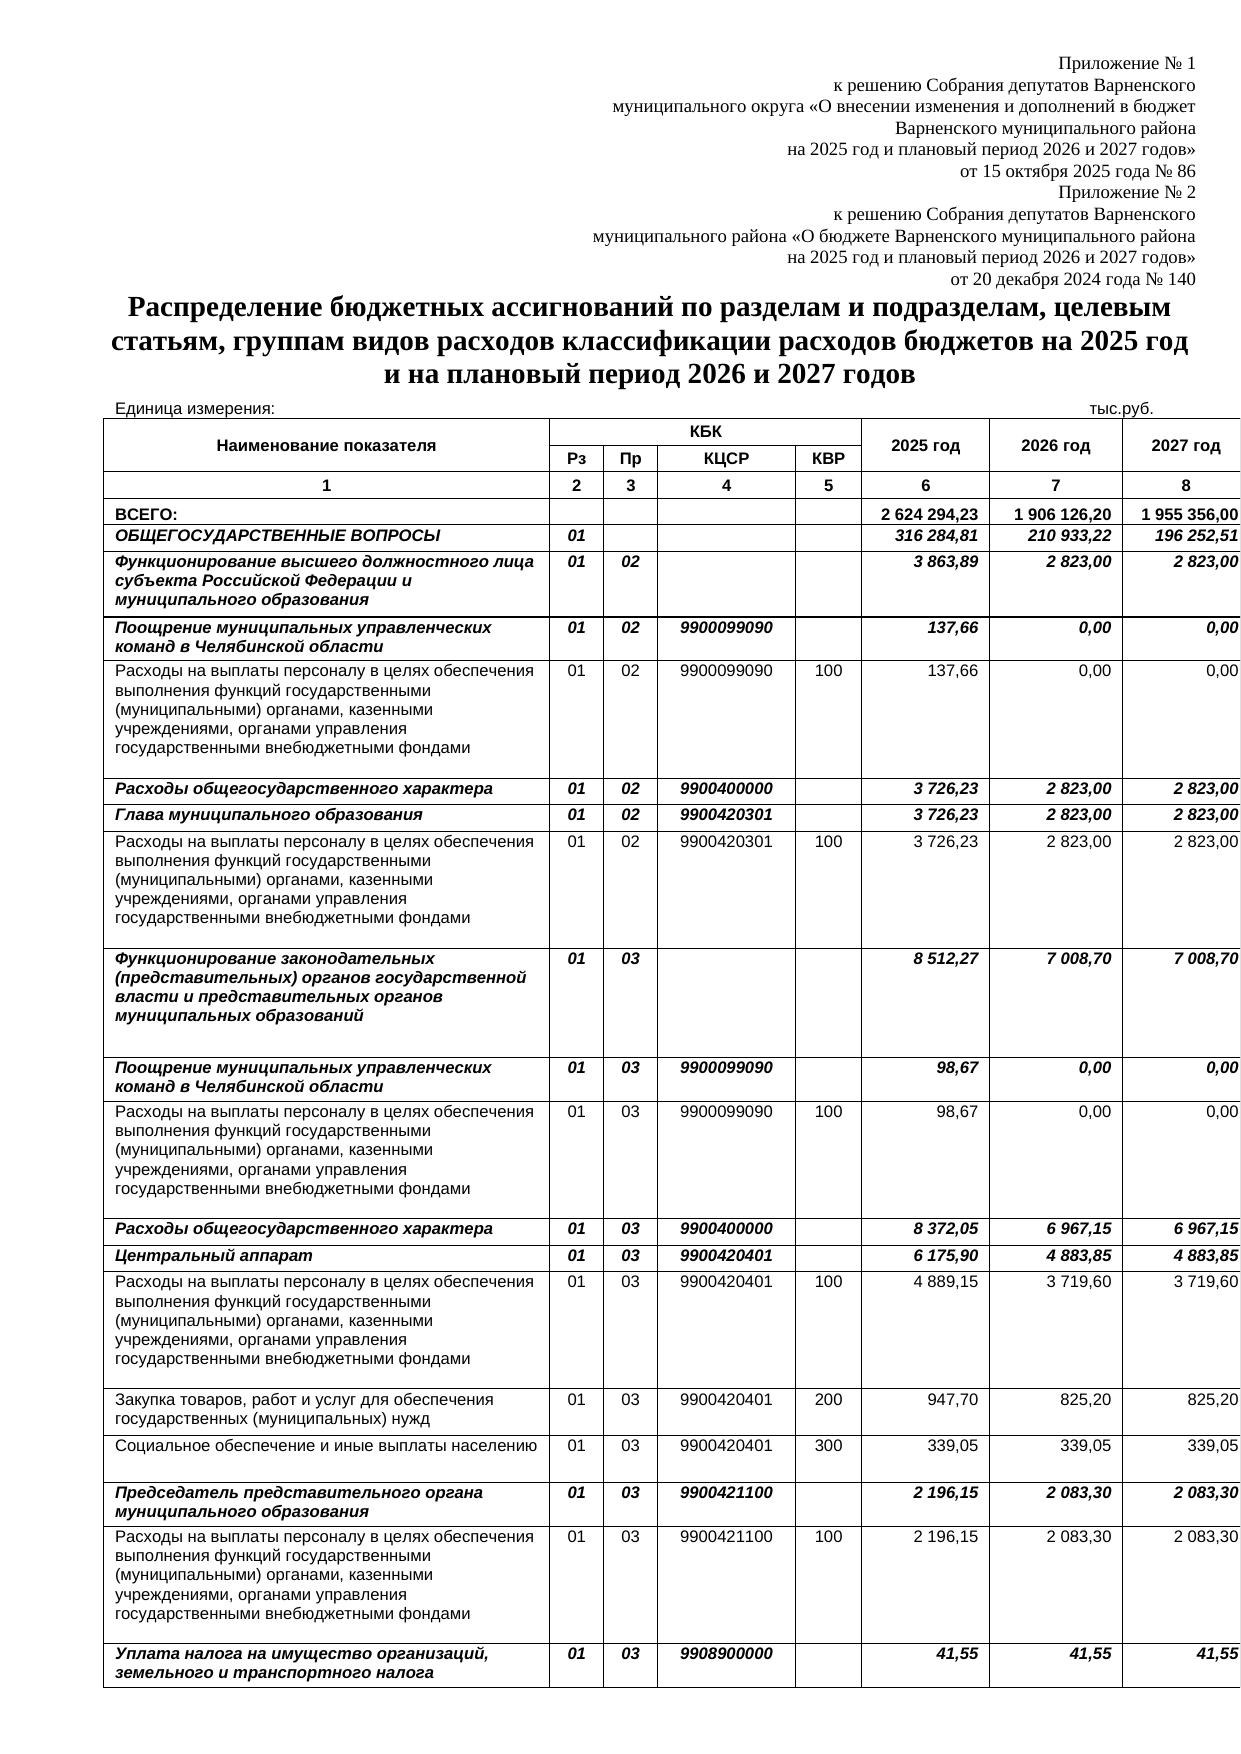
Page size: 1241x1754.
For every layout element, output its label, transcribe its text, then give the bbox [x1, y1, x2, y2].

table_cell 100 [796, 832, 861, 948]
table_cell Уплата налога на имущество организаций, земельного и транспортного налога [104, 1644, 549, 1687]
table_cell 01 [550, 1527, 603, 1643]
table_cell 03 [604, 949, 657, 1057]
table_cell Пр [604, 446, 657, 471]
table_cell 2 823,00 [1123, 552, 1240, 616]
table_header Единица измерения: [104, 390, 1078, 418]
table_cell 8 512,27 [862, 949, 989, 1057]
table_cell 41,55 [1123, 1644, 1240, 1687]
table_cell [796, 1219, 861, 1244]
table_cell 03 [604, 1483, 657, 1526]
table_cell 9900400000 [658, 779, 795, 804]
table_cell 01 [550, 525, 603, 551]
table_cell 2 [550, 472, 603, 498]
table_cell 01 [550, 1644, 603, 1687]
table_cell 01 [550, 1436, 603, 1482]
table_cell 2 083,30 [1123, 1527, 1240, 1643]
table_cell [796, 1246, 861, 1271]
table_cell 200 [796, 1389, 861, 1435]
table_cell 7 008,70 [990, 949, 1122, 1057]
table_cell 01 [550, 1102, 603, 1218]
table_cell 2 083,30 [990, 1483, 1122, 1526]
text от 20 декабря 2024 года № 140 [103, 268, 1196, 289]
table_cell [796, 779, 861, 804]
table_cell Глава муниципального образования [104, 805, 549, 831]
table_cell Расходы общегосударственного характера [104, 779, 549, 804]
table_cell 100 [796, 1527, 861, 1643]
table_cell 3 726,23 [862, 805, 989, 831]
table_cell 2 083,30 [1123, 1483, 1240, 1526]
table_cell 8 [1123, 472, 1240, 498]
table_cell [658, 552, 795, 616]
table_cell [658, 949, 795, 1057]
table_cell 196 252,51 [1123, 525, 1240, 551]
table_cell 03 [604, 1219, 657, 1244]
table_cell 7 008,70 [1123, 949, 1240, 1057]
table_cell Социальное обеспечение и иные выплаты населению [104, 1436, 549, 1482]
table_cell 2 823,00 [990, 779, 1122, 804]
table_cell Функционирование высшего должностного лица субъекта Российской Федерации и муниципального образования [104, 552, 549, 616]
table_cell 01 [550, 949, 603, 1057]
table_cell 9900420301 [658, 805, 795, 831]
table_cell 3 863,89 [862, 552, 989, 616]
table_cell 825,20 [1123, 1389, 1240, 1435]
table_cell 6 967,15 [1123, 1219, 1240, 1244]
table_cell 7 [990, 472, 1122, 498]
table_cell [796, 499, 861, 524]
table_cell 03 [604, 1389, 657, 1435]
table_cell 2 823,00 [1123, 779, 1240, 804]
table_cell 2 624 294,23 [862, 499, 989, 524]
table_cell 339,05 [1123, 1436, 1240, 1482]
table_cell 0,00 [990, 1058, 1122, 1101]
table_cell Расходы общегосударственного характера [104, 1219, 549, 1244]
text муниципального района «О бюджете Варненского муниципального района [103, 224, 1196, 246]
table_cell 137,66 [862, 661, 989, 777]
table_cell [658, 499, 795, 524]
text Приложение № 2 [103, 181, 1196, 203]
table_cell 01 [550, 1058, 603, 1101]
table_cell 2 823,00 [1123, 832, 1240, 948]
text на 2025 год и плановый период 2026 и 2027 годов» [103, 138, 1196, 160]
table_cell Расходы на выплаты персоналу в целях обеспечения выполнения функций государственными (муниципальными) органами, казенными учреждениями, органами управления государственными внебюджетными фондами [104, 1527, 549, 1643]
table_cell 02 [604, 805, 657, 831]
table_cell 0,00 [1123, 661, 1240, 777]
table_cell 1 906 126,20 [990, 499, 1122, 524]
table_cell 3 719,60 [1123, 1272, 1240, 1388]
text на 2025 год и плановый период 2026 и 2027 годов» [103, 246, 1196, 268]
table_cell 9900420401 [658, 1272, 795, 1388]
table_cell 9900420401 [658, 1436, 795, 1482]
table_cell 3 [604, 472, 657, 498]
table_cell 2026 год [990, 419, 1122, 471]
table_cell 01 [550, 779, 603, 804]
table_cell [550, 499, 603, 524]
table_cell 01 [550, 618, 603, 660]
table_cell 9900099090 [658, 1058, 795, 1101]
table_cell 316 284,81 [862, 525, 989, 551]
table_cell 9900421100 [658, 1527, 795, 1643]
table_cell 98,67 [862, 1102, 989, 1218]
table_cell 01 [550, 1272, 603, 1388]
table_cell 9900420401 [658, 1389, 795, 1435]
table_cell 1 955 356,00 [1123, 499, 1240, 524]
table_cell 339,05 [862, 1436, 989, 1482]
table_cell [604, 499, 657, 524]
table_cell 2 823,00 [990, 805, 1122, 831]
table_cell 03 [604, 1272, 657, 1388]
table_cell 947,70 [862, 1389, 989, 1435]
text Приложение № 1 [103, 52, 1196, 74]
text муниципального округа «О внесении изменения и дополнений в бюджет [103, 95, 1196, 117]
table_cell 01 [550, 1219, 603, 1244]
table_cell 2 196,15 [862, 1527, 989, 1643]
table_cell 9900099090 [658, 661, 795, 777]
table_cell 01 [550, 1246, 603, 1271]
table_cell 01 [550, 552, 603, 616]
table_cell 3 726,23 [862, 779, 989, 804]
table_cell 0,00 [990, 1102, 1122, 1218]
table_cell 02 [604, 661, 657, 777]
table_cell 2 823,00 [990, 832, 1122, 948]
table_cell 5 [796, 472, 861, 498]
table_cell 1 [104, 472, 549, 498]
table_cell 0,00 [1123, 1058, 1240, 1101]
table_cell Закупка товаров, работ и услуг для обеспечения государственных (муниципальных) нужд [104, 1389, 549, 1435]
text к решению Собрания депутатов Варненского [103, 203, 1196, 224]
table_cell 41,55 [990, 1644, 1122, 1687]
table_cell 2 823,00 [990, 552, 1122, 616]
table_cell Поощрение муниципальных управленческих команд в Челябинской области [104, 618, 549, 660]
table_cell Расходы на выплаты персоналу в целях обеспечения выполнения функций государственными (муниципальными) органами, казенными учреждениями, органами управления государственными внебюджетными фондами [104, 1102, 549, 1218]
table_cell 2 823,00 [1123, 805, 1240, 831]
text Варненского муниципального района [103, 117, 1196, 138]
table_cell 01 [550, 805, 603, 831]
table_cell 210 933,22 [990, 525, 1122, 551]
table_cell Функционирование законодательных (представительных) органов государственной власти и представительных органов муниципальных образований [104, 949, 549, 1057]
table_cell 100 [796, 1272, 861, 1388]
table_cell Председатель представительного органа муниципального образования [104, 1483, 549, 1526]
table_cell Центральный аппарат [104, 1246, 549, 1271]
table_cell Расходы на выплаты персоналу в целях обеспечения выполнения функций государственными (муниципальными) органами, казенными учреждениями, органами управления государственными внебюджетными фондами [104, 832, 549, 948]
table_cell 02 [604, 618, 657, 660]
table_cell 03 [604, 1527, 657, 1643]
table_cell 03 [604, 1436, 657, 1482]
table_cell ВСЕГО: [104, 499, 549, 524]
table_cell 9900099090 [658, 1102, 795, 1218]
table_cell 2025 год [862, 419, 989, 471]
table_cell [796, 618, 861, 660]
table_cell 02 [604, 552, 657, 616]
text от 15 октября 2025 года № 86 [103, 160, 1196, 181]
table_cell Расходы на выплаты персоналу в целях обеспечения выполнения функций государственными (муниципальными) органами, казенными учреждениями, органами управления государственными внебюджетными фондами [104, 1272, 549, 1388]
table_cell 0,00 [990, 618, 1122, 660]
table_cell 0,00 [990, 661, 1122, 777]
table_cell Рз [550, 446, 603, 471]
table_cell [604, 525, 657, 551]
table_cell 4 883,85 [1123, 1246, 1240, 1271]
table_header тыс.руб. [1078, 390, 1240, 418]
table_cell 100 [796, 661, 861, 777]
table_cell [796, 805, 861, 831]
table_cell [796, 1483, 861, 1526]
table_cell 98,67 [862, 1058, 989, 1101]
table_cell 41,55 [862, 1644, 989, 1687]
table_cell [796, 1058, 861, 1101]
table_cell ОБЩЕГОСУДАРСТВЕННЫЕ ВОПРОСЫ [104, 525, 549, 551]
table_cell 3 726,23 [862, 832, 989, 948]
table_cell 9900420401 [658, 1246, 795, 1271]
table_cell 8 372,05 [862, 1219, 989, 1244]
table_cell 4 [658, 472, 795, 498]
table_cell 0,00 [1123, 1102, 1240, 1218]
table_cell [658, 525, 795, 551]
table_cell 01 [550, 1483, 603, 1526]
table_cell 01 [550, 661, 603, 777]
table_cell Поощрение муниципальных управленческих команд в Челябинской области [104, 1058, 549, 1101]
table_cell 3 719,60 [990, 1272, 1122, 1388]
table_cell 6 175,90 [862, 1246, 989, 1271]
table_cell 339,05 [990, 1436, 1122, 1482]
table_cell 2027 год [1123, 419, 1240, 471]
table_cell 9900420301 [658, 832, 795, 948]
table_cell 137,66 [862, 618, 989, 660]
table_cell 03 [604, 1058, 657, 1101]
table_cell 825,20 [990, 1389, 1122, 1435]
table_cell Наименование показателя [104, 419, 549, 471]
table_cell 9900099090 [658, 618, 795, 660]
table_cell 2 196,15 [862, 1483, 989, 1526]
table_cell 03 [604, 1102, 657, 1218]
table_cell 01 [550, 1389, 603, 1435]
table_cell 6 [862, 472, 989, 498]
table_cell 2 083,30 [990, 1527, 1122, 1643]
table_cell Расходы на выплаты персоналу в целях обеспечения выполнения функций государственными (муниципальными) органами, казенными учреждениями, органами управления государственными внебюджетными фондами [104, 661, 549, 777]
table_cell 300 [796, 1436, 861, 1482]
table_cell [796, 552, 861, 616]
table_cell 9900421100 [658, 1483, 795, 1526]
table_cell 6 967,15 [990, 1219, 1122, 1244]
table_cell 100 [796, 1102, 861, 1218]
table_cell [796, 1644, 861, 1687]
table_cell 03 [604, 1644, 657, 1687]
table_cell 02 [604, 832, 657, 948]
table_cell 02 [604, 779, 657, 804]
table_cell 0,00 [1123, 618, 1240, 660]
table_cell 4 889,15 [862, 1272, 989, 1388]
table_cell 01 [550, 832, 603, 948]
table_cell [796, 949, 861, 1057]
table_cell [796, 525, 861, 551]
table_cell КЦСР [658, 446, 795, 471]
table_cell 9900400000 [658, 1219, 795, 1244]
table_cell 03 [604, 1246, 657, 1271]
text Распределение бюджетных ассигнований по разделам и подразделам, целевым статьям, группам видов расходов классификации расходов бюджетов на 2025 год и на плановый период 2026 и 2027 годов [103, 289, 1196, 390]
table_cell КБК [550, 419, 861, 444]
table_cell 4 883,85 [990, 1246, 1122, 1271]
table_cell 9908900000 [658, 1644, 795, 1687]
text к решению Собрания депутатов Варненского [103, 74, 1196, 95]
table_cell КВР [796, 446, 861, 471]
